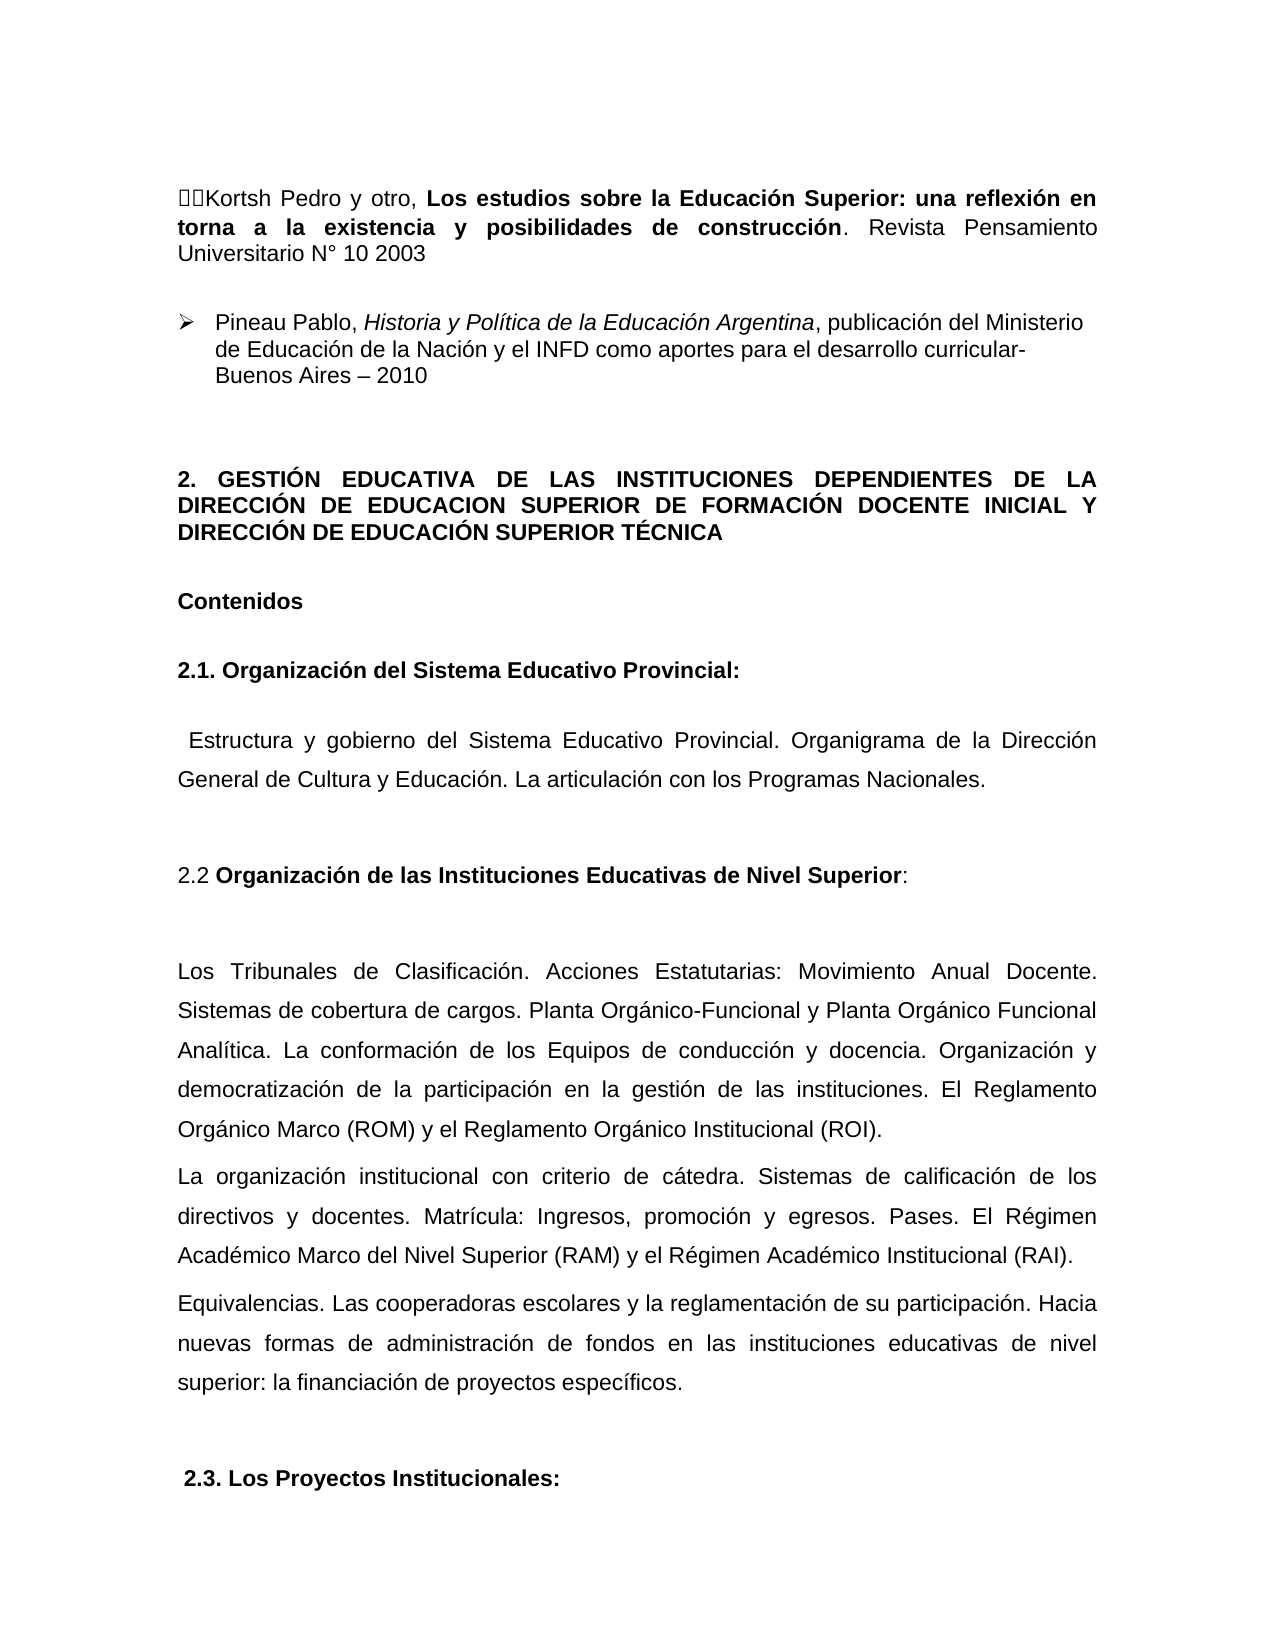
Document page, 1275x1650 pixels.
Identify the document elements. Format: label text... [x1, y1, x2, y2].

text Kortsh Pedro y otro, Los estudios sobre la Educación Superior: una reflexión en torna a la existencia y posibilidades de construcción. Revista Pensamiento Universitario N° 10 2003 [177, 182, 1098, 266]
text La organización institucional con criterio de cátedra. Sistemas de calificación de los directivos y docentes. Matrícula: Ingresos, promoción y egresos. Pases. El Régimen Académico Marco del Nivel Superior (RAM) y el Régimen Académico Institucional (RAI). [177, 1163, 1098, 1269]
text Equivalencias. Las cooperadoras escolares y la reglamentación de su participación. Hacia nuevas formas de administración de fondos en las instituciones educativas de nivel superior: la financiación de proyectos específicos. [177, 1290, 1098, 1395]
text 2.1. Organización del Sistema Educativo Provincial: [177, 657, 1098, 684]
text 2.2 Organización de las Instituciones Educativas de Nivel Superior: [177, 862, 1098, 888]
text Estructura y gobierno del Sistema Educativo Provincial. Organigrama de la Dirección General de Cultura y Educación. La articulación con los Programas Nacionales. [177, 727, 1098, 793]
text Los Tribunales de Clasificación. Acciones Estatutarias: Movimiento Anual Docente. Sistemas de cobertura de cargos. Planta Orgánico-Funcional y Planta Orgánico Funcional Analítica. La conformación de los Equipos de conducción y docencia. Organización y democratización de la participación en la gestión de las instituciones. El Reglamento Orgánico Marco (ROM) y el Reglamento Orgánico Institucional (ROI). [177, 958, 1098, 1142]
text 2. GESTIÓN EDUCATIVA DE LAS INSTITUCIONES DEPENDIENTES DE LA DIRECCIÓN DE EDUCACION SUPERIOR DE FORMACIÓN DOCENTE INICIAL Y DIRECCIÓN DE EDUCACIÓN SUPERIOR TÉCNICA [177, 466, 1098, 545]
text 2.3. Los Proyectos Institucionales: [177, 1465, 1098, 1491]
list Pineau Pablo, Historia y Política de la Educación Argentina, publicación del Ministerio de Educación de la Nación y el INFD como aportes para el desarrollo curricular- Buenos Aires – 2010 [177, 309, 1098, 388]
text Contenidos [177, 588, 1098, 614]
